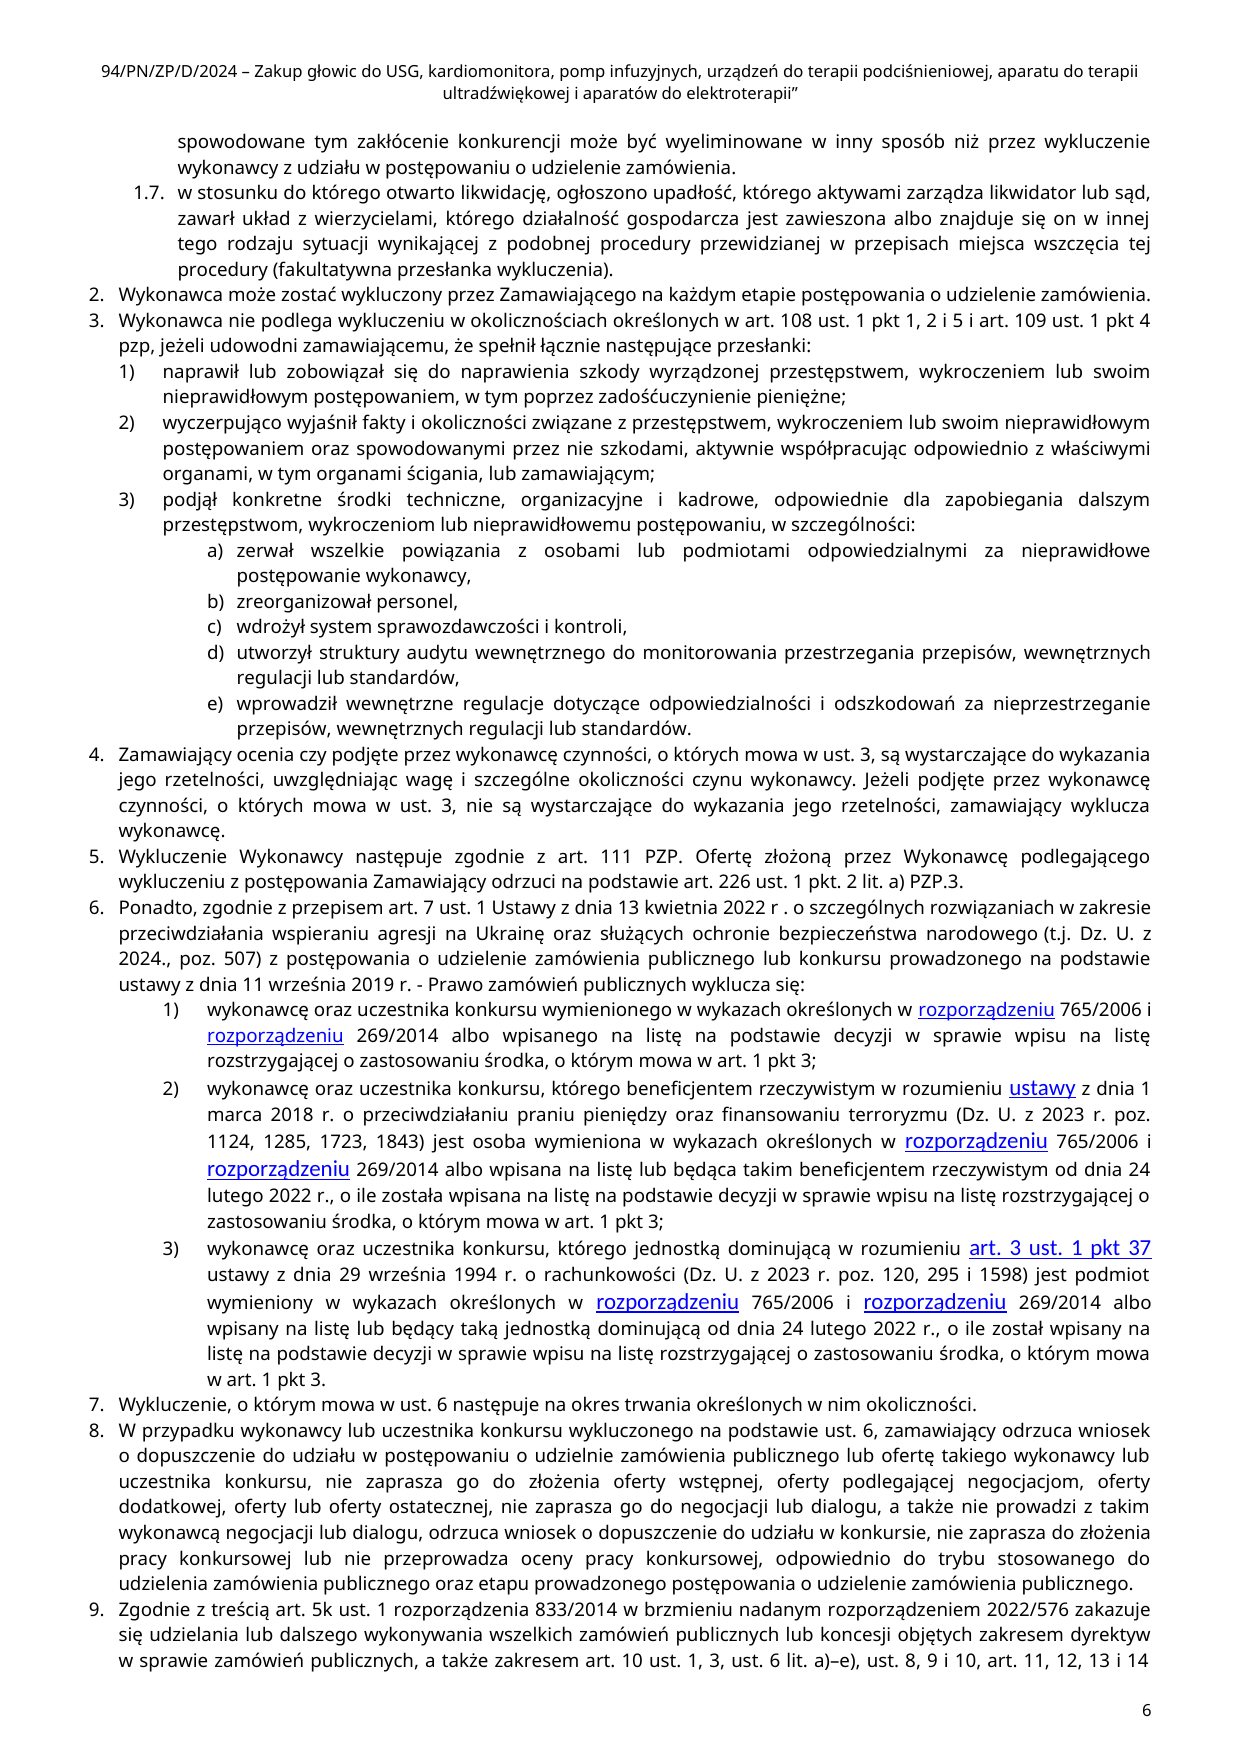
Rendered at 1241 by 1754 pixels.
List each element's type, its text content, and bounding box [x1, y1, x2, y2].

list utworzył struktury audytu wewnętrznego do monitorowania przestrzegania przepisów, wewnętrznych regulacji lub standardów, [207, 639, 1152, 690]
list wprowadził wewnętrzne regulacje dotyczące odpowiedzialności i odszkodowań za nieprzestrzeganie przepisów, wewnętrznych regulacji lub standardów. [207, 690, 1152, 741]
list W przypadku wykonawcy lub uczestnika konkursu wykluczonego na podstawie ust. 6, zamawiający odrzuca wniosek o dopuszczenie do udziału w postępowaniu o udzielnie zamówienia publicznego lub ofertę takiego wykonawcy lub uczestnika konkursu, nie zaprasza go do złożenia oferty wstępnej, oferty podlegającej negocjacjom, oferty dodatkowej, oferty lub oferty ostatecznej, nie zaprasza go do negocjacji lub dialogu, a także nie prowadzi z takim wykonawcą negocjacji lub dialogu, odrzuca wniosek o dopuszczenie do udziału w konkursie, nie zaprasza do złożenia pracy konkursowej lub nie przeprowadza oceny pracy konkursowej, odpowiednio do trybu stosowanego do udzielenia zamówienia publicznego oraz etapu prowadzonego postępowania o udzielenie zamówienia publicznego. [89, 1417, 1152, 1596]
list wykonawcę oraz uczestnika konkursu wymienionego w wykazach określonych w rozporządzeniu 765/2006 i rozporządzeniu 269/2014 albo wpisanego na listę na podstawie decyzji w sprawie wpisu na listę rozstrzygającej o zastosowaniu środka, o którym mowa w art. 1 pkt 3; [162, 996, 1152, 1073]
list Zamawiający ocenia czy podjęte przez wykonawcę czynności, o których mowa w ust. 3, są wystarczające do wykazania jego rzetelności, uwzględniając wagę i szczególne okoliczności czynu wykonawcy. Jeżeli podjęte przez wykonawcę czynności, o których mowa w ust. 3, nie są wystarczające do wykazania jego rzetelności, zamawiający wyklucza wykonawcę. [89, 741, 1152, 843]
list Wykluczenie Wykonawcy następuje zgodnie z art. 111 PZP. Ofertę złożoną przez Wykonawcę podlegającego wykluczeniu z postępowania Zamawiający odrzuci na podstawie art. 226 ust. 1 pkt. 2 lit. a) PZP.3. [89, 843, 1152, 894]
list Wykonawca może zostać wykluczony przez Zamawiającego na każdym etapie postępowania o udzielenie zamówienia. [89, 282, 1152, 307]
list zreorganizował personel, [207, 588, 1152, 613]
list Ponadto, zgodnie z przepisem art. 7 ust. 1 Ustawy z dnia 13 kwietnia 2022 r . o szczególnych rozwiązaniach w zakresie przeciwdziałania wspieraniu agresji na Ukrainę oraz służących ochronie bezpieczeństwa narodowego (t.j. Dz. U. z 2024., poz. 507) z postępowania o udzielenie zamówienia publicznego lub konkursu prowadzonego na podstawie ustawy z dnia 11 września 2019 r. - Prawo zamówień publicznych wyklucza się: [89, 894, 1152, 996]
list wdrożył system sprawozdawczości i kontroli, [207, 613, 1152, 639]
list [89, 1596, 1152, 1672]
list Wykluczenie, o którym mowa w ust. 6 następuje na okres trwania określonych w nim okoliczności. [89, 1392, 1152, 1417]
list Wykonawca nie podlega wykluczeniu w okolicznościach określonych w art. 108 ust. 1 pkt 1, 2 i 5 i art. 109 ust. 1 pkt 4 pzp, jeżeli udowodni zamawiającemu, że spełnił łącznie następujące przesłanki: [89, 307, 1152, 358]
list wyczerpująco wyjaśnił fakty i okoliczności związane z przestępstwem, wykroczeniem lub swoim nieprawidłowym postępowaniem oraz spowodowanymi przez nie szkodami, aktywnie współpracując odpowiednio z właściwymi organami, w tym organami ścigania, lub zamawiającym; [118, 409, 1152, 486]
list wykonawcę oraz uczestnika konkursu, którego beneficjentem rzeczywistym w rozumieniu ustawy z dnia 1 marca 2018 r. o przeciwdziałaniu praniu pieniędzy oraz finansowaniu terroryzmu (Dz. U. z 2023 r. poz. 1124, 1285, 1723, 1843) jest osoba wymieniona w wykazach określonych w rozporządzeniu 765/2006 i rozporządzeniu 269/2014 albo wpisana na listę lub będąca takim beneficjentem rzeczywistym od dnia 24 lutego 2022 r., o ile została wpisana na listę na podstawie decyzji w sprawie wpisu na listę rozstrzygającej o zastosowaniu środka, o którym mowa w art. 1 pkt 3; [162, 1073, 1152, 1233]
list naprawił lub zobowiązał się do naprawienia szkody wyrządzonej przestępstwem, wykroczeniem lub swoim nieprawidłowym postępowaniem, w tym poprzez zadośćuczynienie pieniężne; [118, 358, 1152, 409]
list wykonawcę oraz uczestnika konkursu, którego jednostką dominującą w rozumieniu art. 3 ust. 1 pkt 37 ustawy z dnia 29 września 1994 r. o rachunkowości (Dz. U. z 2023 r. poz. 120, 295 i 1598) jest podmiot wymieniony w wykazach określonych w rozporządzeniu 765/2006 i rozporządzeniu 269/2014 albo wpisany na listę lub będący taką jednostką dominującą od dnia 24 lutego 2022 r., o ile został wpisany na listę na podstawie decyzji w sprawie wpisu na listę rozstrzygającej o zastosowaniu środka, o którym mowa w art. 1 pkt 3. [162, 1233, 1152, 1392]
list podjął konkretne środki techniczne, organizacyjne i kadrowe, odpowiednie dla zapobiegania dalszym przestępstwom, wykroczeniom lub nieprawidłowemu postępowaniu, w szczególności: [118, 486, 1152, 537]
list zerwał wszelkie powiązania z osobami lub podmiotami odpowiedzialnymi za nieprawidłowe postępowanie wykonawcy, [207, 537, 1152, 588]
list w stosunku do którego otwarto likwidację, ogłoszono upadłość, którego aktywami zarządza likwidator lub sąd, zawarł układ z wierzycielami, którego działalność gospodarcza jest zawieszona albo znajduje się on w innej tego rodzaju sytuacji wynikającej z podobnej procedury przewidzianej w przepisach miejsca wszczęcia tej procedury (fakultatywna przesłanka wykluczenia). [133, 180, 1152, 282]
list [133, 129, 1152, 180]
